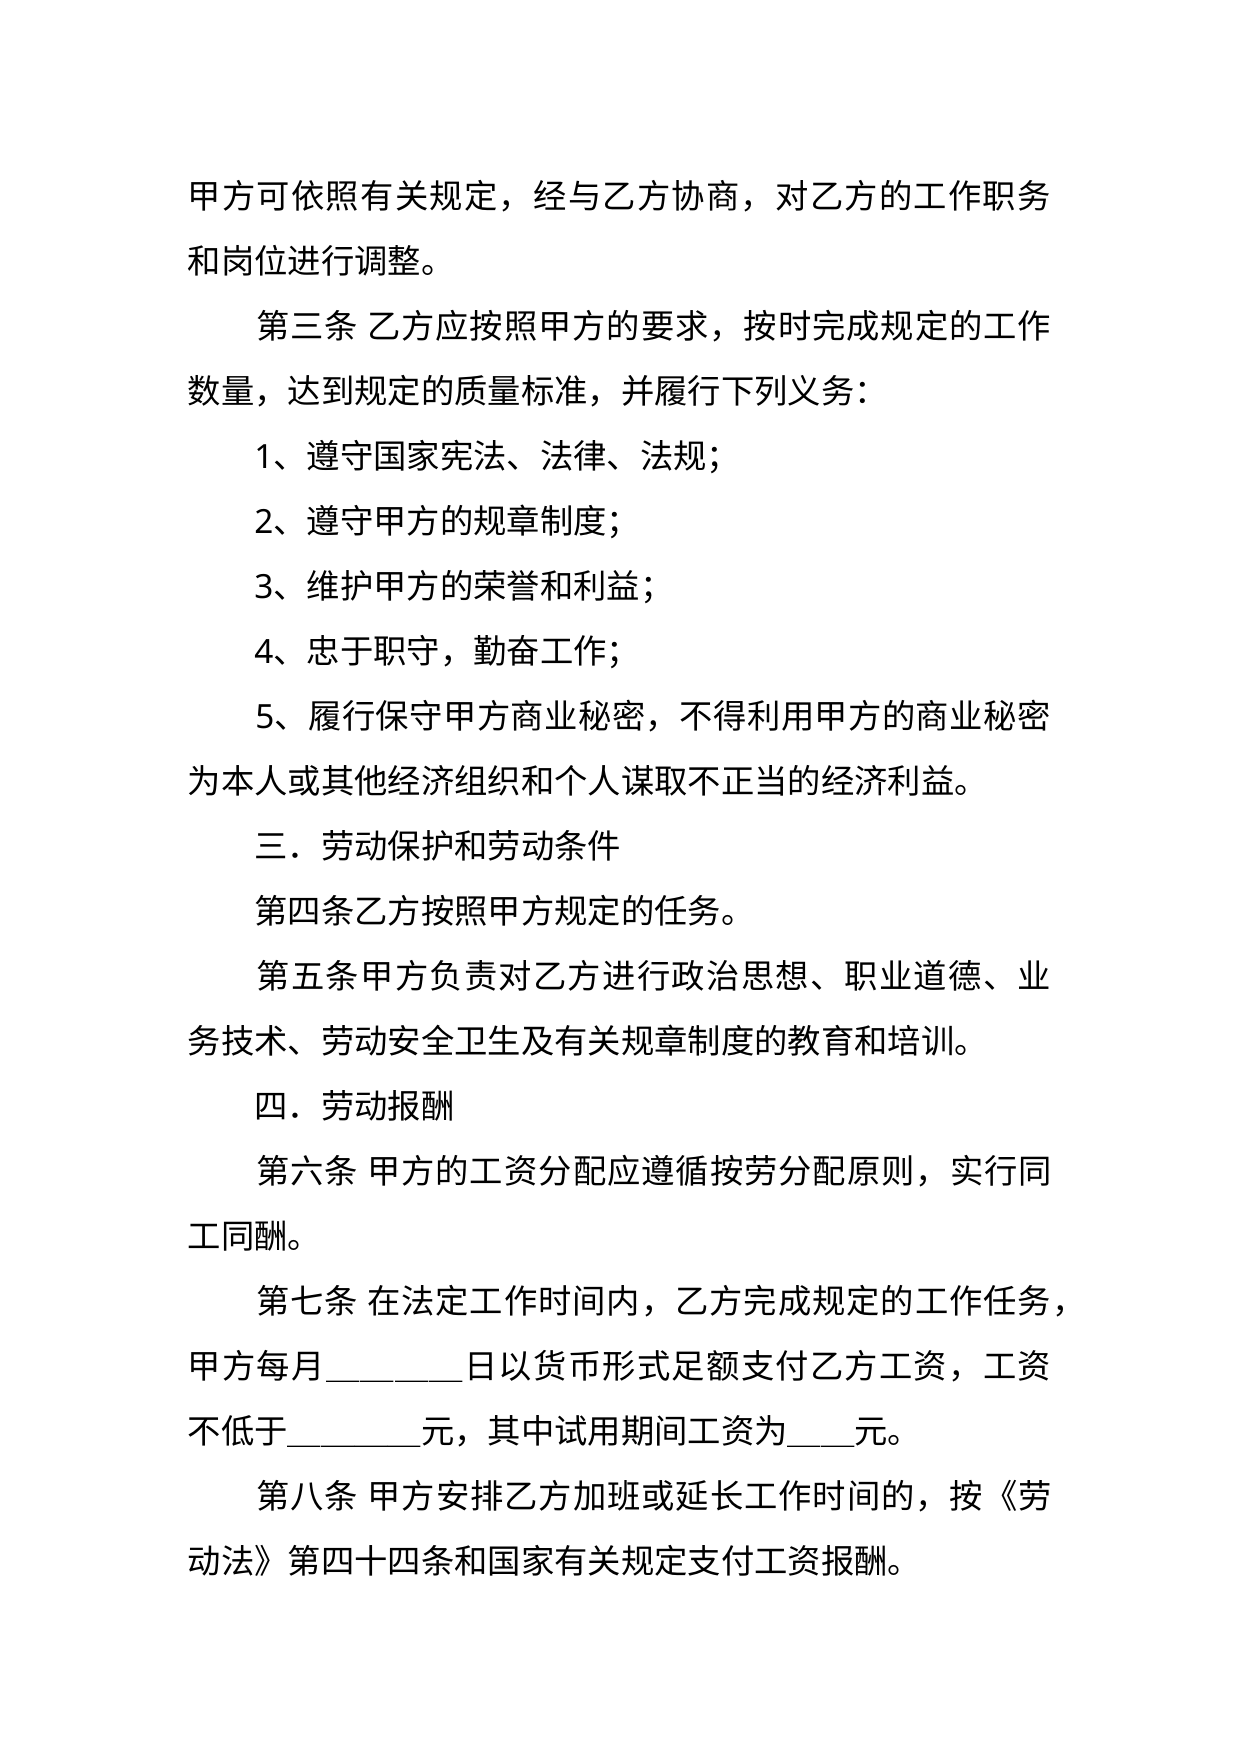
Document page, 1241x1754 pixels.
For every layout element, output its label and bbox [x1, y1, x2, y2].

text [187, 162, 1053, 1592]
